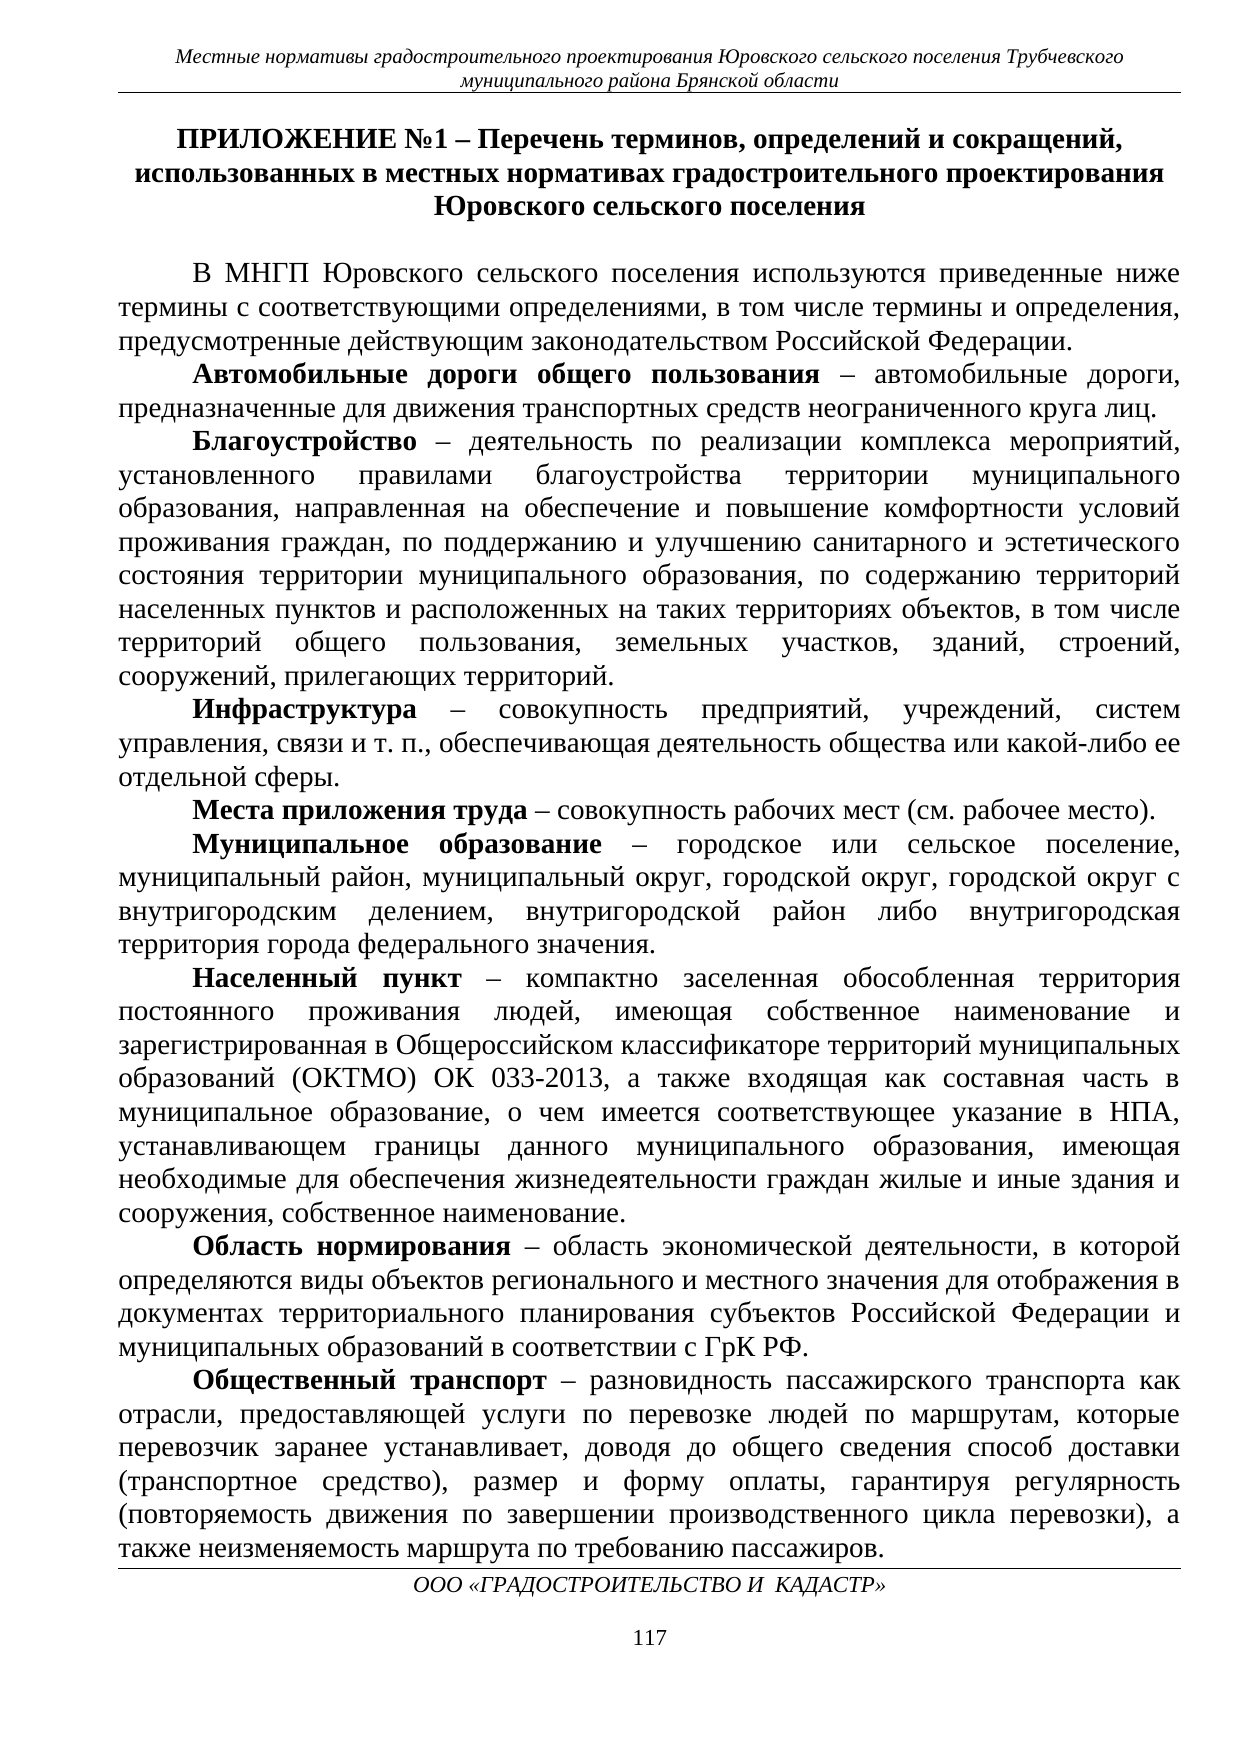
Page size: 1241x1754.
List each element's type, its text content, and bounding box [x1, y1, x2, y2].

text ПРИЛОЖЕНИЕ №1 – Перечень терминов, определений и сокращений, использованных в местных нормативах градостроительного проектирования Юровского сельского поселения [118, 121, 1181, 222]
text Благоустройство – деятельность по реализации комплекса мероприятий, установленного правилами благоустройства территории муниципального образования, направленная на обеспечение и повышение комфортности условий проживания граждан, по поддержанию и улучшению санитарного и эстетического состояния территории муниципального образования, по содержанию территорий населенных пунктов и расположенных на таких территориях объектов, в том числе территорий общего пользования, земельных участков, зданий, строений, сооружений, прилегающих территорий. [118, 423, 1181, 692]
text Автомобильные дороги общего пользования – автомобильные дороги, предназначенные для движения транспортных средств неограниченного круга лиц. [118, 356, 1181, 423]
text Места приложения труда – совокупность рабочих мест (см. рабочее место). [118, 792, 1181, 826]
text Муниципальное образование – городское или сельское поселение, муниципальный район, муниципальный округ, городской округ, городской округ с внутригородским делением, внутригородской район либо внутригородская территория города федерального значения. [118, 826, 1181, 960]
text Область нормирования – область экономической деятельности, в которой определяются виды объектов регионального и местного значения для отображения в документах территориального планирования субъектов Российской Федерации и муниципальных образований в соответствии с ГрК РФ. [118, 1228, 1181, 1362]
text В МНГП Юровского сельского поселения используются приведенные ниже термины с соответствующими определениями, в том числе термины и определения, предусмотренные действующим законодательством Российской Федерации. [118, 256, 1181, 356]
text Инфраструктура – совокупность предприятий, учреждений, систем управления, связи и т. п., обеспечивающая деятельность общества или какой-либо ее отдельной сферы. [118, 692, 1181, 792]
text Населенный пункт – компактно заселенная обособленная территория постоянного проживания людей, имеющая собственное наименование и зарегистрированная в Общероссийском классификаторе территорий муниципальных образований (ОКТМО) ОК 033-2013, а также входящая как составная часть в муниципальное образование, о чем имеется соответствующее указание в НПА, устанавливающем границы данного муниципального образования, имеющая необходимые для обеспечения жизнедеятельности граждан жилые и иные здания и сооружения, собственное наименование. [118, 960, 1181, 1228]
text Общественный транспорт – разновидность пассажирского транспорта как отрасли, предоставляющей услуги по перевозке людей по маршрутам, которые перевозчик заранее устанавливает, доводя до общего сведения способ доставки (транспортное средство), размер и форму оплаты, гарантируя регулярность (повторяемость движения по завершении производственного цикла перевозки), а также неизменяемость маршрута по требованию пассажиров. [118, 1362, 1181, 1564]
